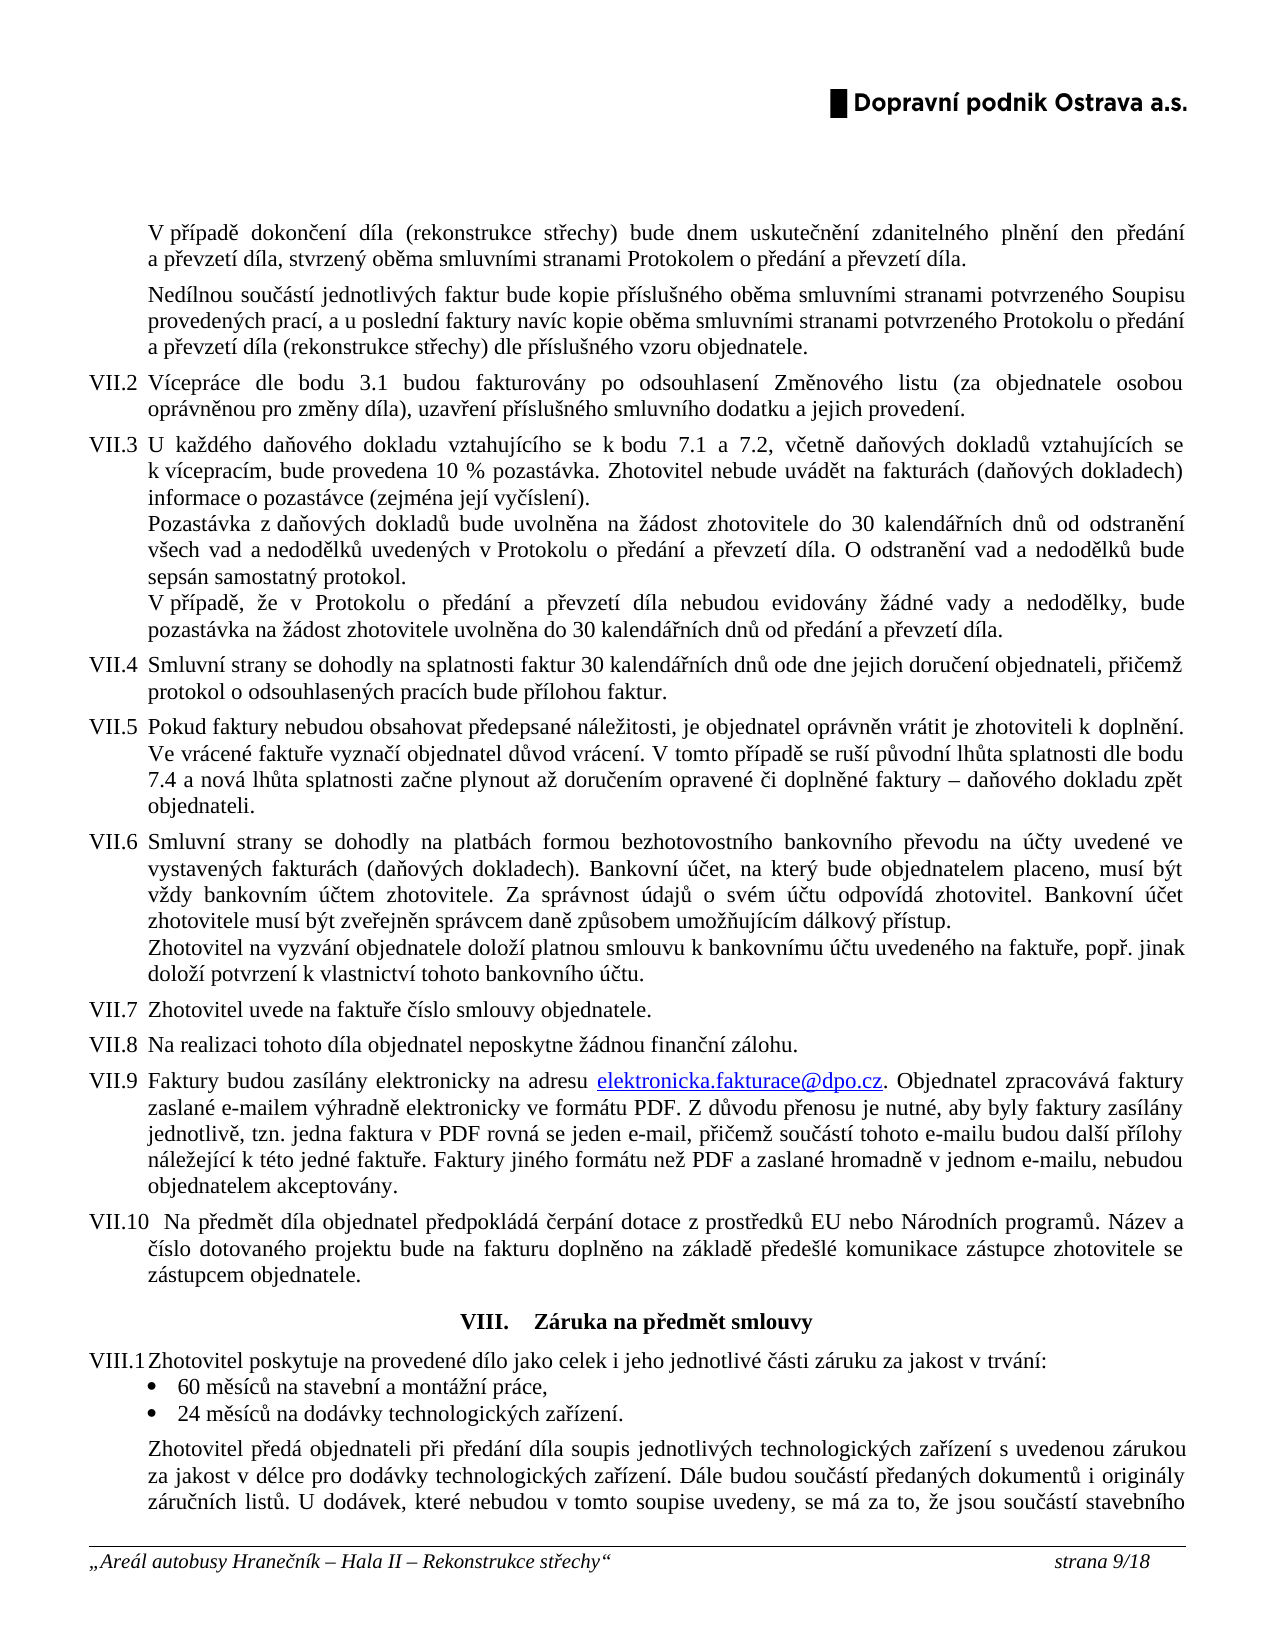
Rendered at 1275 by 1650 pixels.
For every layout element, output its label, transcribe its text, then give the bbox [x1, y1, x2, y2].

list Smluvní strany se dohodly na platbách formou bezhotovostního bankovního převodu na účty uvedené ve vystavených fakturách (daňových dokladech). Bankovní účet, na který bude objednatelem placeno, musí být vždy bankovním účtem zhotovitele. Za správnost údajů o svém účtu odpovídá zhotovitel. Bankovní účet zhotovitele musí být zveřejněn správcem daně způsobem umožňujícím dálkový přístup. [89, 828, 1184, 934]
list Na předmět díla objednatel předpokládá čerpání dotace z prostředků EU nebo Národních programů. Název a číslo dotovaného projektu bude na fakturu doplněno na základě předešlé komunikace zástupce zhotovitele se zástupcem objednatele. [89, 1208, 1184, 1287]
list Zhotovitel poskytuje na provedené dílo jako celek i jeho jednotlivé části záruku za jakost v trvání: [89, 1347, 1184, 1373]
text Pozastávka z daňových dokladů bude uvolněna na žádost zhotovitele do 30 kalendářních dnů od odstranění všech vad a nedodělků uvedených v Protokolu o předání a převzetí díla. O odstranění vad a nedodělků bude sepsán samostatný protokol. [148, 510, 1186, 589]
list Zhotovitel uvede na faktuře číslo smlouvy objednatele. [89, 996, 1184, 1022]
text Nedílnou součástí jednotlivých faktur bude kopie příslušného oběma smluvními stranami potvrzeného Soupisu provedených prací, a u poslední faktury navíc kopie oběma smluvními stranami potvrzeného Protokolu o předání a převzetí díla (rekonstrukce střechy) dle příslušného vzoru objednatele. [148, 281, 1186, 360]
list Vícepráce dle bodu 3.1 budou fakturovány po odsouhlasení Změnového listu (za objednatele osobou oprávněnou pro změny díla), uzavření příslušného smluvního dodatku a jejich provedení. [89, 369, 1184, 422]
list Faktury budou zasílány elektronicky na adresu elektronicka.fakturace@dpo.cz. Objednatel zpracovává faktury zaslané e-mailem výhradně elektronicky ve formátu PDF. Z důvodu přenosu je nutné, aby byly faktury zasílány jednotlivě, tzn. jedna faktura v PDF rovná se jeden e-mail, přičemž součástí tohoto e-mailu budou další přílohy náležející k této jedné faktuře. Faktury jiného formátu než PDF a zaslané hromadně v jednom e-mailu, nebudou objednatelem akceptovány. [89, 1067, 1184, 1199]
list 60 měsíců na stavební a montážní práce, [148, 1373, 1186, 1400]
list Na realizaci tohoto díla objednatel neposkytne žádnou finanční zálohu. [89, 1031, 1184, 1058]
subtitle Záruka na předmět smlouvy [89, 1308, 1184, 1334]
text V případě, že v Protokolu o předání a převzetí díla nebudou evidovány žádné vady a nedodělky, bude pozastávka na žádost zhotovitele uvolněna do 30 kalendářních dnů od předání a převzetí díla. [148, 589, 1186, 642]
list U každého daňového dokladu vztahujícího se k bodu 7.1 a 7.2, včetně daňových dokladů vztahujících se k vícepracím, bude provedena 10 % pozastávka. Zhotovitel nebude uvádět na fakturách (daňových dokladech) informace o pozastávce (zejména její vyčíslení). [89, 431, 1184, 510]
list 24 měsíců na dodávky technologických zařízení. [148, 1400, 1186, 1426]
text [148, 1436, 1186, 1514]
list Pokud faktury nebudou obsahovat předepsané náležitosti, je objednatel oprávněn vrátit je zhotoviteli k doplnění. Ve vrácené faktuře vyznačí objednatel důvod vrácení. V tomto případě se ruší původní lhůta splatnosti dle bodu 7.4 a nová lhůta splatnosti začne plynout až doručením opravené či doplněné faktury – daňového dokladu zpět objednateli. [89, 713, 1184, 819]
picture [830, 89, 1187, 118]
text V případě dokončení díla (rekonstrukce střechy) bude dnem uskutečnění zdanitelného plnění den předání a převzetí díla, stvrzený oběma smluvními stranami Protokolem o předání a převzetí díla. [148, 218, 1186, 271]
list Smluvní strany se dohodly na splatnosti faktur 30 kalendářních dnů ode dne jejich doručení objednateli, přičemž protokol o odsouhlasených pracích bude přílohou faktur. [89, 651, 1184, 704]
text Zhotovitel na vyzvání objednatele doloží platnou smlouvu k bankovnímu účtu uvedeného na faktuře, popř. jinak doloží potvrzení k vlastnictví tohoto bankovního účtu. [148, 934, 1186, 986]
